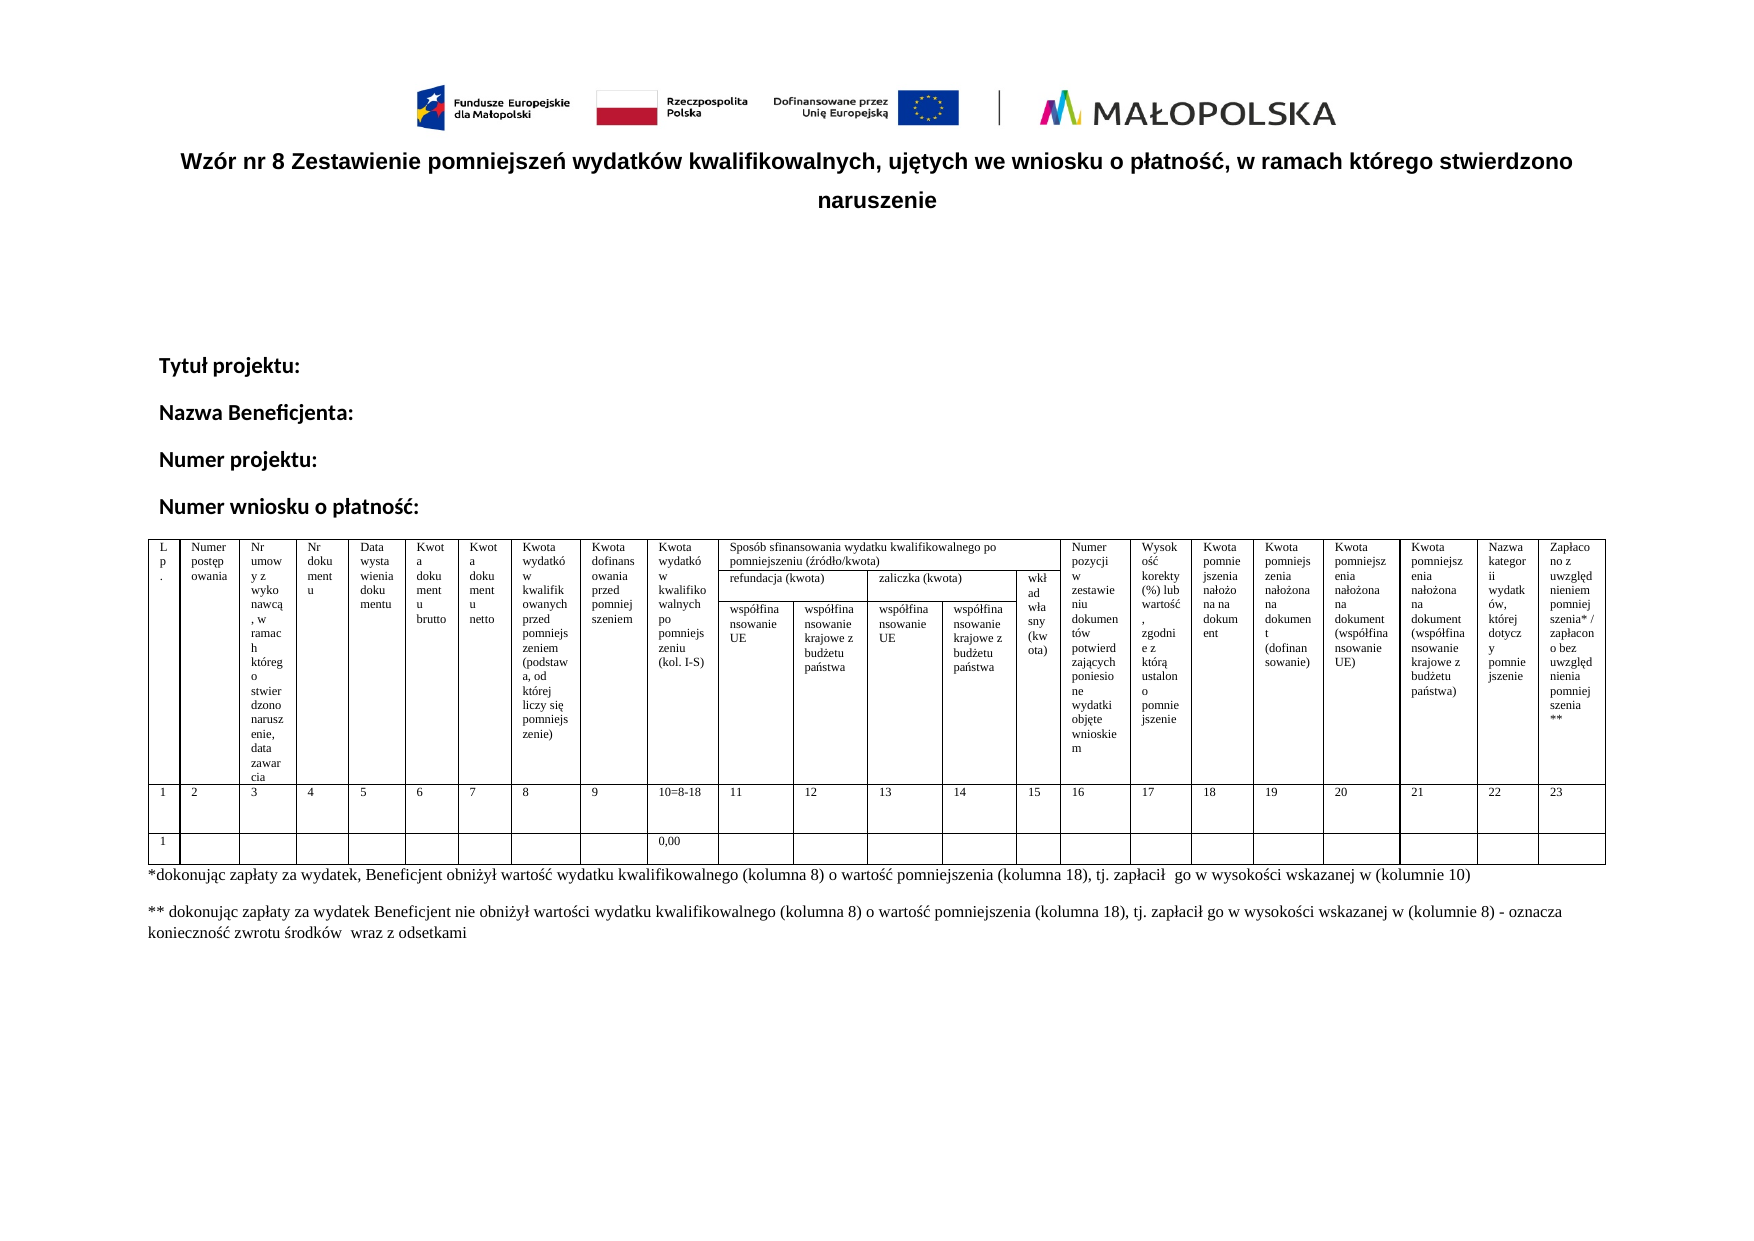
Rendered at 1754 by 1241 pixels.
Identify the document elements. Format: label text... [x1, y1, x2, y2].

table_cell 12 [794, 785, 867, 833]
table_cell 15 [1017, 785, 1060, 833]
table_cell [581, 834, 647, 864]
table_cell 1 [149, 834, 179, 864]
table_header Kwota pomniejszenia nałożona na dokument (współfinansowanie UE) [1324, 540, 1399, 784]
table_cell [1324, 834, 1399, 864]
table_cell 16 [1061, 785, 1130, 833]
table_cell 5 [349, 785, 405, 833]
table_cell refundacja (kwota) [719, 571, 867, 601]
table_cell 13 [868, 785, 942, 833]
table_header Zapłacono z uwzględnieniem pomniejszenia* / zapłacono bez uwzględnienia pomniejszenia ** [1539, 540, 1605, 784]
table_cell 21 [1401, 785, 1477, 833]
table_cell [1254, 834, 1323, 864]
table_cell 22 [1478, 785, 1538, 833]
text Wzór nr 8 Zestawienie pomniejszeń wydatków kwalifikowalnych, ujętych we wniosku o płatność, w ramach którego stwierdzono naruszenie [148, 148, 1606, 213]
table_cell [459, 834, 511, 864]
table_header Data wystawienia dokumentu [349, 540, 405, 784]
text *dokonując zapłaty za wydatek, Beneficjent obniżył wartość wydatku kwalifikowalnego (kolumna 8) o wartość pomniejszenia (kolumna 18), tj. zapłacił go w wysokości wskazanej w (kolumnie 10) [148, 865, 1606, 884]
text ** dokonując zapłaty za wydatek Beneficjent nie obniżył wartości wydatku kwalifikowalnego (kolumna 8) o wartość pomniejszenia (kolumna 18), tj. zapłacił go w wysokości wskazanej w (kolumnie 8) - oznacza konieczność zwrotu środków wraz z odsetkami [148, 902, 1606, 942]
table_header Wysokość korekty (%) lub wartość, zgodnie z którą ustalono pomniejszenie [1131, 540, 1191, 784]
table_cell [297, 834, 348, 864]
table_cell 23 [1539, 785, 1605, 833]
table_cell 10=8-18 [648, 785, 718, 833]
table_cell 9 [581, 785, 647, 833]
table_cell Nazwa Beneficjenta: [148, 399, 469, 445]
table_cell [1017, 834, 1060, 864]
table_cell 7 [459, 785, 511, 833]
table_cell [1401, 834, 1477, 864]
table_cell 18 [1192, 785, 1253, 833]
table_cell 0,00 [648, 834, 718, 864]
table_cell 17 [1131, 785, 1191, 833]
table_cell Numer wniosku o płatność: [148, 492, 469, 539]
table_cell 20 [1324, 785, 1399, 833]
table_cell [1539, 834, 1605, 864]
table_cell [943, 834, 1016, 864]
table_header Kwota dokumentu brutto [406, 540, 458, 784]
table_cell zaliczka (kwota) [868, 571, 1016, 601]
table_cell 8 [512, 785, 580, 833]
table_header Kwota wydatków kwalifikowanych przed pomniejszeniem (podstawa, od której liczy się pomniejszenie) [512, 540, 580, 784]
table_header Numer pozycji w zestawieniu dokumentów potwierdzających poniesione wydatki objęte wnioskiem [1061, 540, 1130, 784]
table_cell [512, 834, 580, 864]
table_cell 19 [1254, 785, 1323, 833]
table_cell 11 [719, 785, 793, 833]
table_cell 1 [149, 785, 179, 833]
table_header Kwota pomniejszenia nałożona na dokument (dofinansowanie) [1254, 540, 1323, 784]
table_cell [1131, 834, 1191, 864]
table_cell Numer projektu: [148, 445, 469, 492]
table_cell 14 [943, 785, 1016, 833]
table_header Nazwa kategorii wydatków, której dotyczy pomniejszenie [1478, 540, 1538, 784]
table_cell 2 [181, 785, 239, 833]
table_cell [240, 834, 296, 864]
table_header Nr dokumentu [297, 540, 348, 784]
table_cell [406, 834, 458, 864]
table_cell współfinansowanie krajowe z budżetu państwa [943, 602, 1016, 784]
table_cell [181, 834, 239, 864]
table_cell 3 [240, 785, 296, 833]
table_cell [1192, 834, 1253, 864]
table_header Lp. [149, 540, 179, 784]
table_header Tytuł projektu: [148, 352, 469, 398]
table_cell współfinansowanie krajowe z budżetu państwa [794, 602, 867, 784]
table_cell współfinansowanie UE [868, 602, 942, 784]
table_cell 4 [297, 785, 348, 833]
table_header Kwota dofinansowania przed pomniejszeniem [581, 540, 647, 784]
table_cell [1478, 834, 1538, 864]
table_header Kwota dokumentu netto [459, 540, 511, 784]
table_cell [719, 834, 793, 864]
table_cell wkład własny (kwota) [1017, 571, 1060, 784]
table_header Kwota pomniejszenia nałożona na dokument [1192, 540, 1253, 784]
table_header Sposób sfinansowania wydatku kwalifikowalnego po pomniejszeniu (źródło/kwota) [719, 540, 1060, 570]
table_cell współfinansowanie UE [719, 602, 793, 784]
table_header Kwota wydatków kwalifikowalnych po pomniejszeniu (kol. I-S) [648, 540, 718, 784]
table_header Kwota pomniejszenia nałożona na dokument (współfinansowanie krajowe z budżetu państwa) [1401, 540, 1477, 784]
table_cell [349, 834, 405, 864]
table_header Nr umowy z wykonawcą, w ramach którego stwierdzono naruszenie, data zawarcia [240, 540, 296, 784]
table_cell [868, 834, 942, 864]
table_cell [1061, 834, 1130, 864]
table_cell [794, 834, 867, 864]
table_header Numer postępowania [181, 540, 239, 784]
table_cell 6 [406, 785, 458, 833]
picture [404, 73, 1350, 142]
